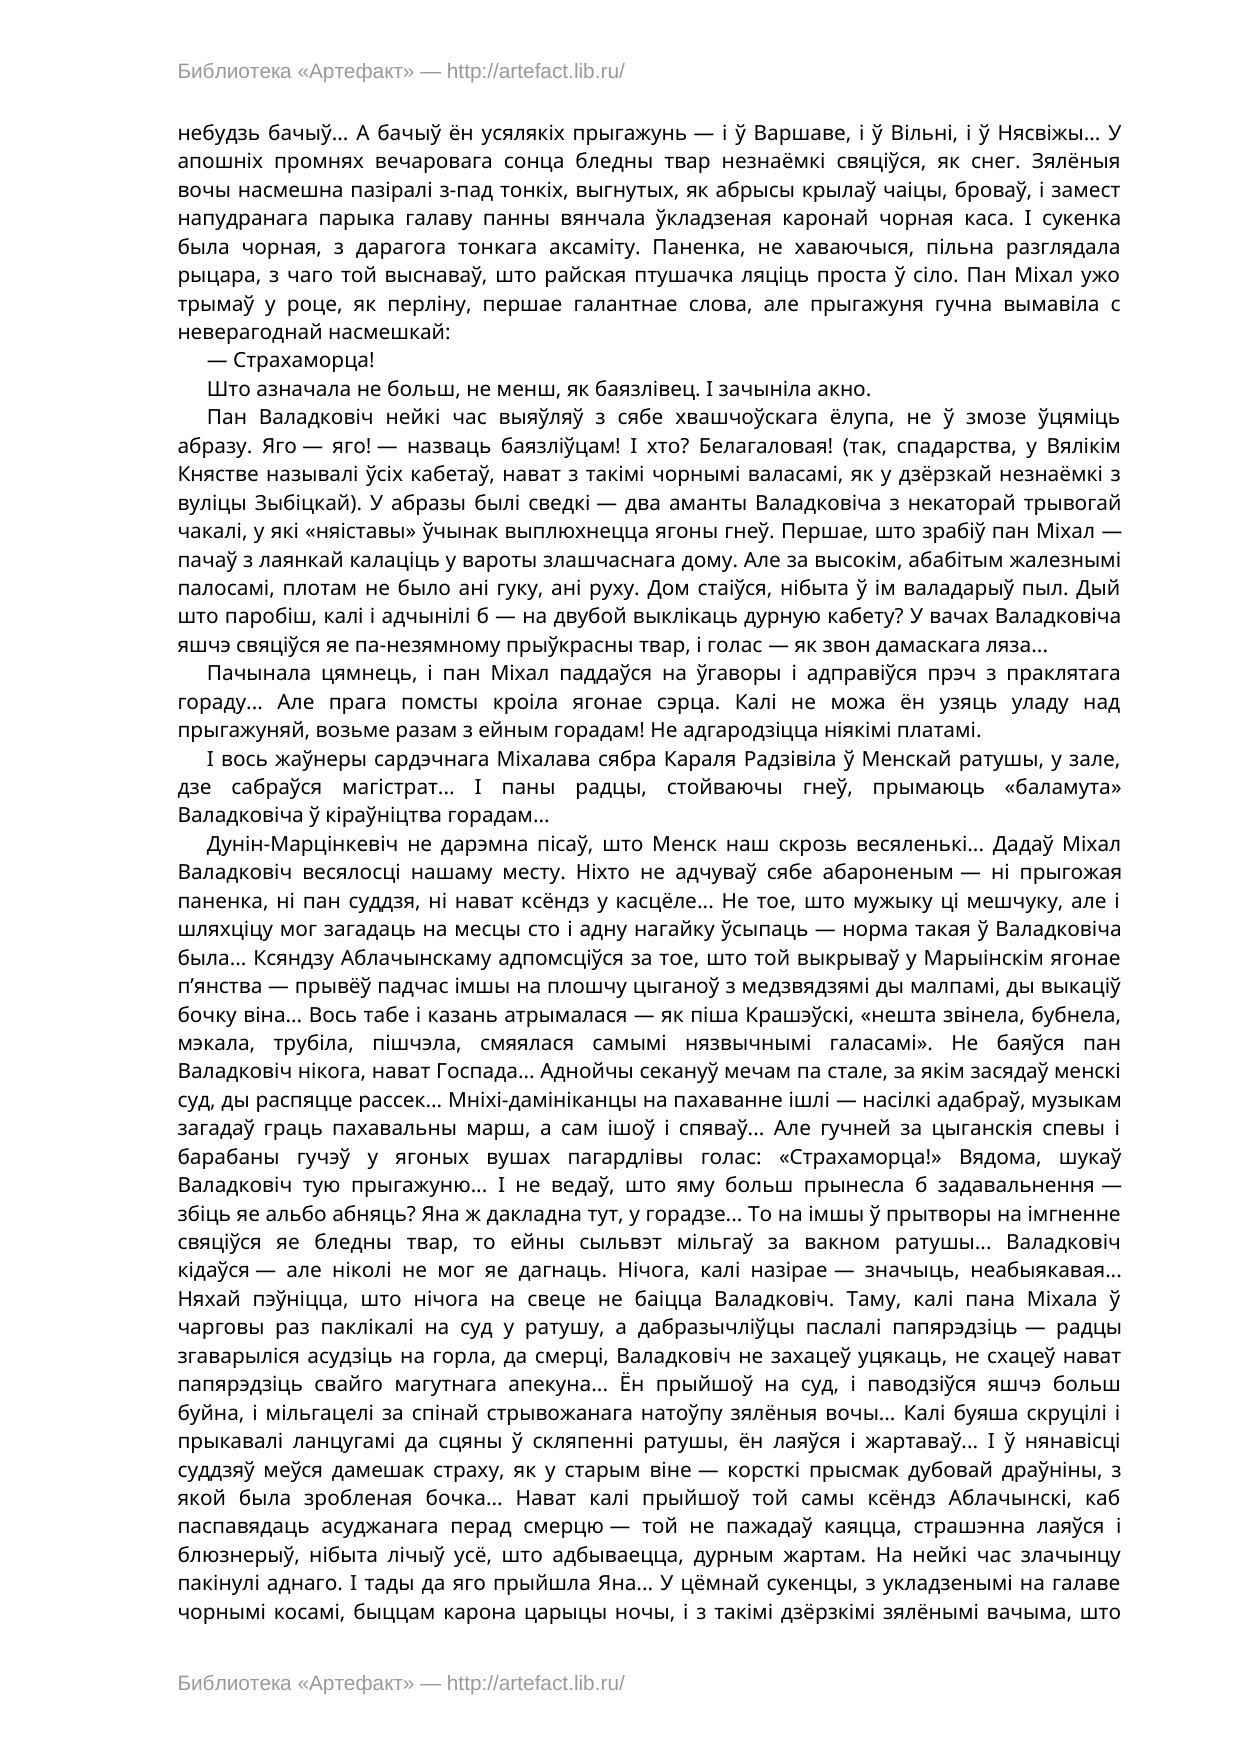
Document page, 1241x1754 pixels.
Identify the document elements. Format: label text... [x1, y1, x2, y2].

text — Страхаморца! [177, 346, 1122, 374]
text Пан Валадковіч нейкі час выяўляў з сябе хвашчоўскага ёлупа, не ў змозе ўцяміць абразу. Яго — яго! — назваць баязліўцам! І хто? Белагаловая! (так, спадарства, у Вялікім Княстве называлі ўсіх кабетаў, нават з такімі чорнымі валасамі, як у дзёрзкай незнаёмкі з вуліцы Зыбіцкай). У абразы былі сведкі — два аманты Валадковіча з некаторай трывогай чакалі, у які «няіставы» ўчынак выплюхнецца ягоны гнеў. Першае, што зрабіў пан Міхал — пачаў з лаянкай калаціць у вароты злашчаснага дому. Але за высокім, абабітым жалезнымі палосамі, плотам не было ані гуку, ані руху. Дом стаіўся, нібыта ў ім валадарыў пыл. Дый што паробіш, калі і адчынілі б — на двубой выклікаць дурную кабету? У вачах Валадковіча яшчэ свяціўся яе па-незямному прыўкрасны твар, і голас — як звон дамаскага ляза... [177, 402, 1122, 658]
text І вось жаўнеры сардэчнага Міхалава сябра Караля Радзівіла ў Менскай ратушы, у зале, дзе сабраўся магістрат... І паны радцы, стойваючы гнеў, прымаюць «баламута» Валадковіча ў кіраўніцтва горадам... [177, 744, 1122, 829]
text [177, 829, 1122, 1625]
text Пачынала цямнець, і пан Міхал паддаўся на ўгаворы і адправіўся прэч з праклятага гораду... Але прага помсты кроіла ягонае сэрца. Калі не можа ён узяць уладу над прыгажуняй, возьме разам з ейным горадам! Не адгародзіцца ніякімі платамі. [177, 658, 1122, 744]
text Што азначала не больш, не менш, як баязлівец. І зачыніла акно. [177, 374, 1122, 402]
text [177, 118, 1122, 346]
